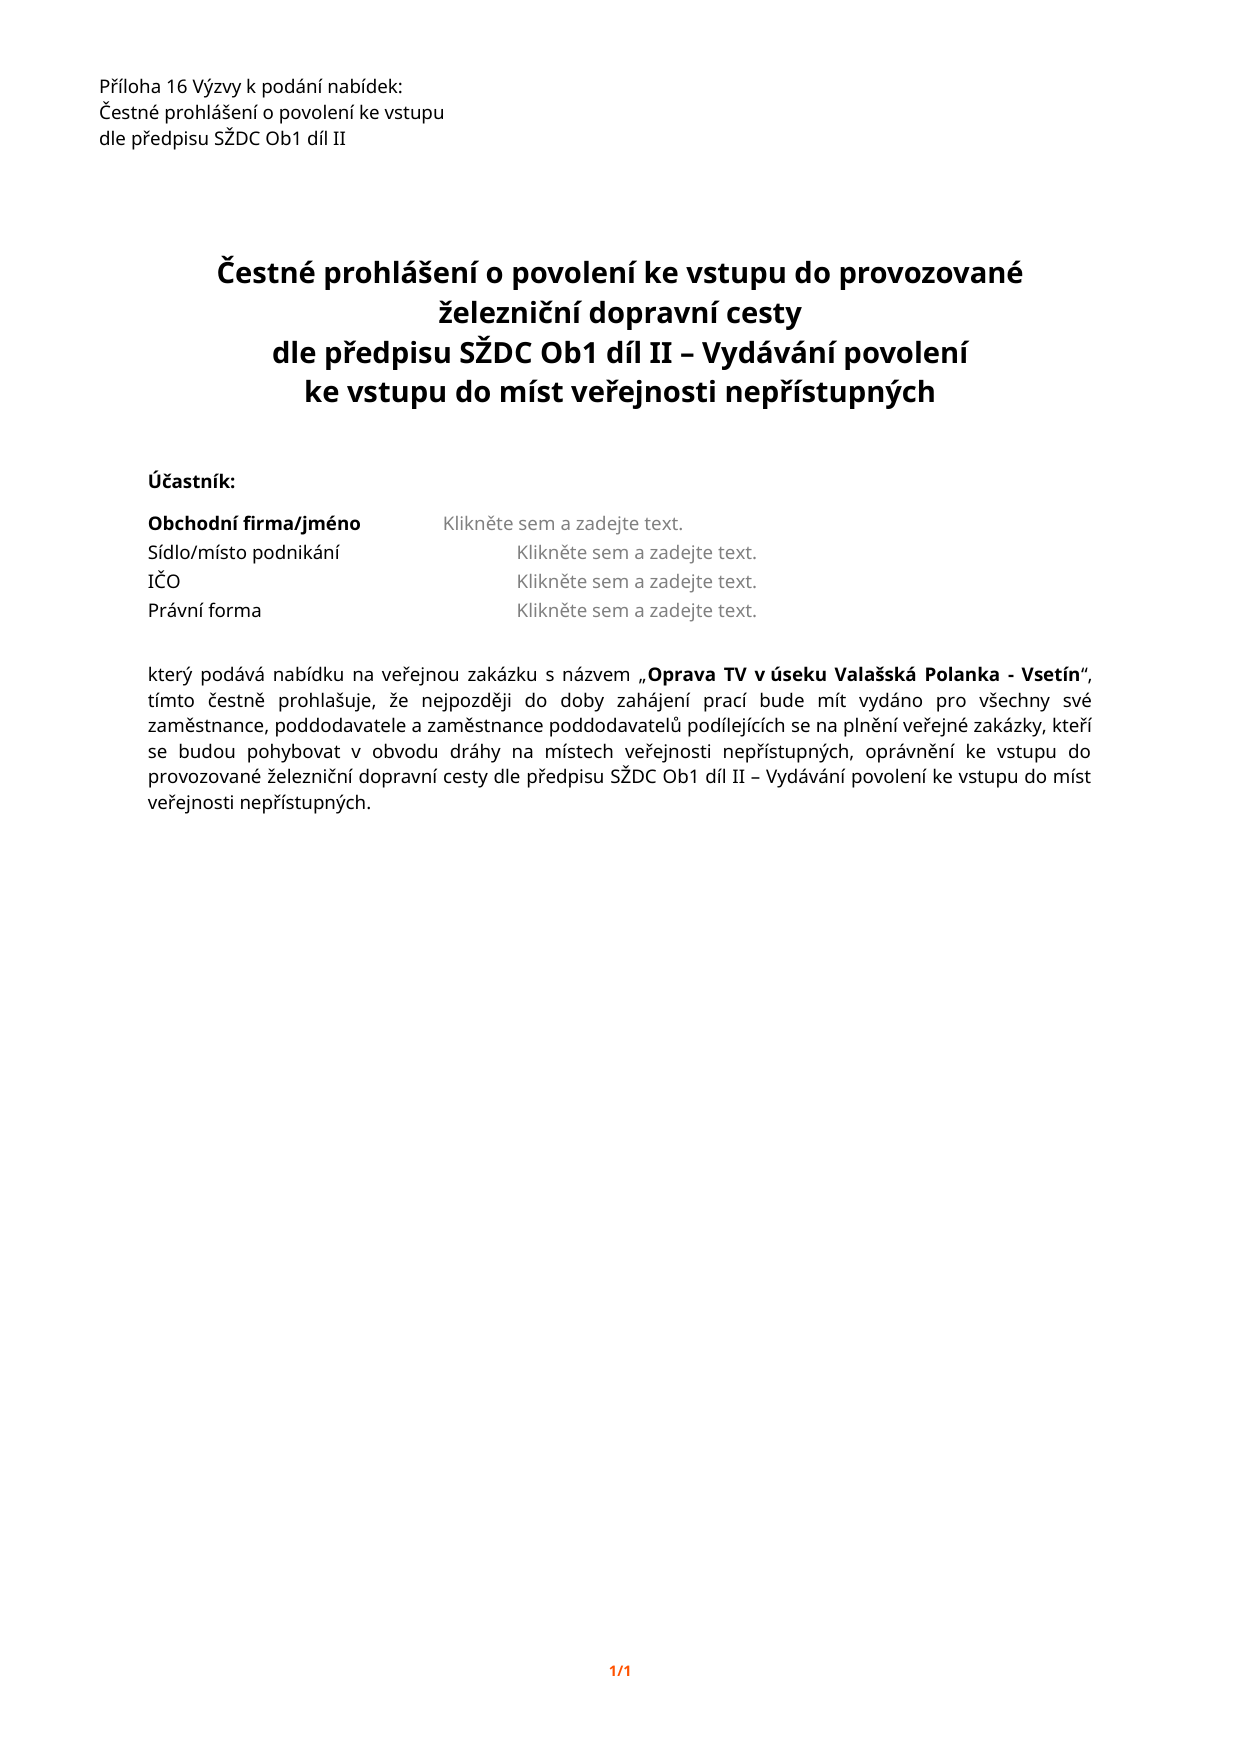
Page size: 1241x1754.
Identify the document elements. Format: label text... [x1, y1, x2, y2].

title dle předpisu SŽDC Ob1 díl II – Vydávání povolení [148, 332, 1093, 372]
text Účastník: [148, 464, 1093, 495]
text IČO [148, 565, 1093, 594]
title Čestné prohlášení o povolení ke vstupu do provozované železniční dopravní cesty [148, 253, 1093, 332]
text Sídlo/místo podnikání [148, 536, 1093, 565]
text Obchodní firma/jméno [148, 507, 1093, 536]
text Právní forma [148, 594, 1093, 623]
title ke vstupu do míst veřejnosti nepřístupných [148, 372, 1093, 411]
text který podává nabídku na veřejnou zakázku s názvem „Oprava TV v úseku Valašská Polanka - Vsetín“, tímto čestně prohlašuje, že nejpozději do doby zahájení prací bude mít vydáno pro všechny své zaměstnance, poddodavatele a zaměstnance poddodavatelů podílejících se na plnění veřejné zakázky, kteří se budou pohybovat v obvodu dráhy na místech veřejnosti nepřístupných, oprávnění ke vstupu do provozované železniční dopravní cesty dle předpisu SŽDC Ob1 díl II – Vydávání povolení ke vstupu do míst veřejnosti nepřístupných. [148, 661, 1093, 814]
